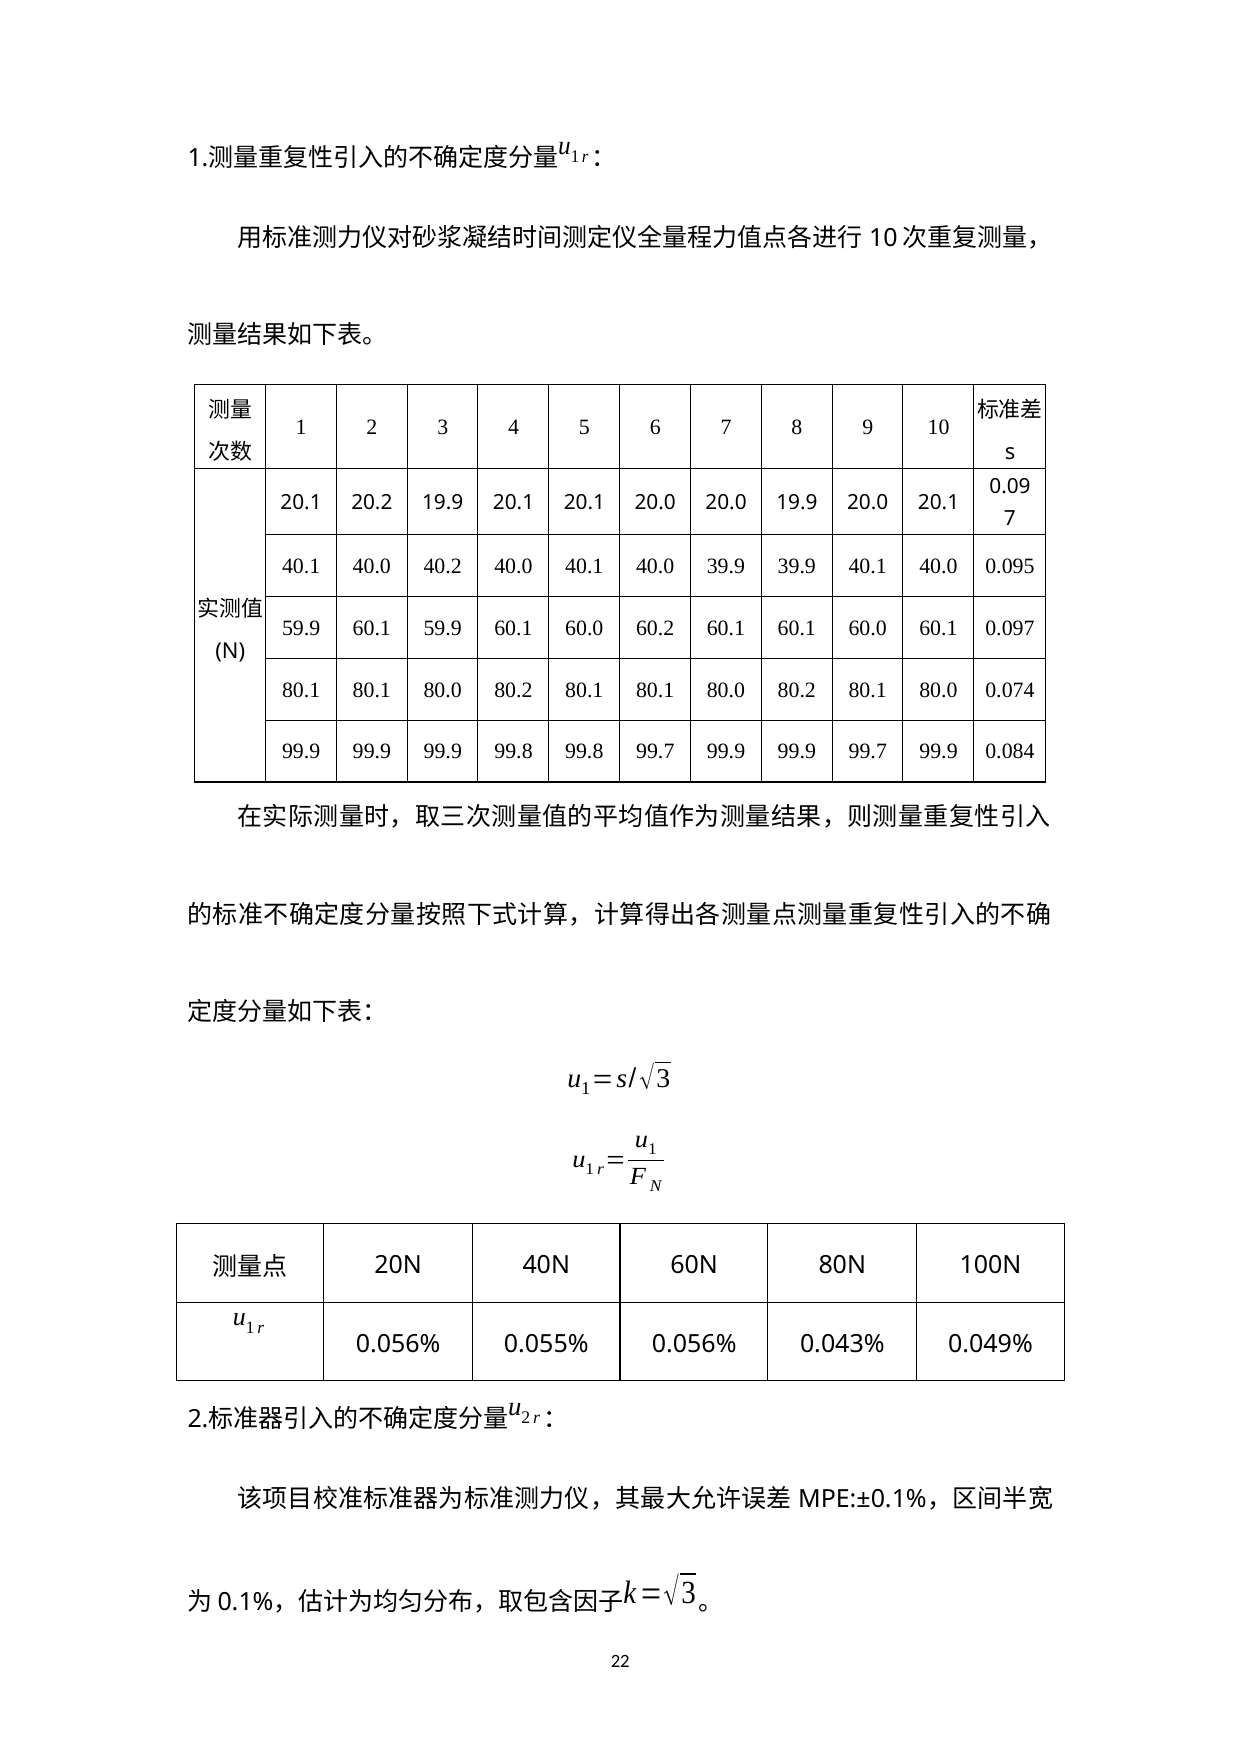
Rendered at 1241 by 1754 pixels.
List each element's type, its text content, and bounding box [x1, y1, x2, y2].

table_header 测量点 [177, 1224, 323, 1302]
table_header 6 [620, 385, 690, 468]
table_header 7 [691, 385, 761, 468]
table_header 60N [621, 1224, 767, 1302]
table_cell 80.0 [903, 659, 973, 719]
table_cell 20.1 [478, 469, 548, 534]
table_cell 99.9 [691, 721, 761, 781]
text 在实际测量时，取三次测量值的平均值作为测量结果，则测量重复性引入的标准不确定度分量按照下式计算，计算得出各测量点测量重复性引入的不确定度分量如下表： [187, 782, 1053, 1042]
table_cell 40.0 [478, 535, 548, 596]
table_header 标准差 s [974, 385, 1045, 468]
table_cell 59.9 [266, 597, 336, 658]
table_cell 80.0 [691, 659, 761, 719]
list 2.标准器引入的不确定度分量： [187, 1381, 1053, 1446]
table_header 4 [478, 385, 548, 468]
table_cell 0.084 [974, 721, 1045, 781]
table_cell 60.1 [691, 597, 761, 658]
table_cell 40.1 [266, 535, 336, 596]
table_cell 39.9 [762, 535, 832, 596]
table_cell 实测值(N) [195, 469, 265, 781]
table_cell 40.0 [337, 535, 407, 596]
table_cell 40.0 [620, 535, 690, 596]
table_cell 80.2 [478, 659, 548, 719]
table_cell 20.1 [903, 469, 973, 534]
table_cell 40.1 [833, 535, 902, 596]
table_cell 0.097 [974, 469, 1045, 534]
table_cell 60.1 [762, 597, 832, 658]
table_cell 99.7 [620, 721, 690, 781]
table_cell 20.1 [266, 469, 336, 534]
table_cell 0.056% [621, 1303, 767, 1380]
table_header 3 [408, 385, 477, 468]
table_cell 20.1 [549, 469, 619, 534]
table_cell 0.055% [473, 1303, 619, 1380]
table_cell 60.1 [903, 597, 973, 658]
table_cell 40.2 [408, 535, 477, 596]
table_cell 60.0 [549, 597, 619, 658]
table_cell 60.2 [620, 597, 690, 658]
table_cell 0.097 [974, 597, 1045, 658]
table_cell 40.0 [903, 535, 973, 596]
table_cell 60.1 [478, 597, 548, 658]
table_header 1 [266, 385, 336, 468]
table_cell 99.8 [549, 721, 619, 781]
table_header 5 [549, 385, 619, 468]
text 该项目校准标准器为标准测力仪，其最大允许误差MPE:±0.1%，区间半宽为0.1%，估计为均匀分布，取包含因子。 [187, 1464, 1053, 1627]
table_cell 99.9 [266, 721, 336, 781]
table_header 40N [473, 1224, 619, 1302]
table_cell 39.9 [691, 535, 761, 596]
table_cell 80.1 [620, 659, 690, 719]
table_cell 80.1 [337, 659, 407, 719]
table_header 20N [324, 1224, 472, 1302]
table_cell [177, 1303, 323, 1380]
table_header 测量 次数 [195, 385, 265, 468]
table_cell 0.095 [974, 535, 1045, 596]
table_cell 80.1 [266, 659, 336, 719]
table_cell 40.1 [549, 535, 619, 596]
table_cell 60.0 [833, 597, 902, 658]
list 1.测量重复性引入的不确定度分量： [187, 120, 1053, 185]
table_cell 80.2 [762, 659, 832, 719]
table_cell 99.9 [408, 721, 477, 781]
table_cell 99.9 [762, 721, 832, 781]
table_cell 19.9 [762, 469, 832, 534]
table_cell 0.056% [324, 1303, 472, 1380]
table_cell 99.8 [478, 721, 548, 781]
table_header 2 [337, 385, 407, 468]
table_header 100N [917, 1224, 1064, 1302]
table_cell 20.2 [337, 469, 407, 534]
table_cell 0.049% [917, 1303, 1064, 1380]
table_cell 0.074 [974, 659, 1045, 719]
table_cell 80.1 [833, 659, 902, 719]
table_header 80N [768, 1224, 916, 1302]
text 用标准测力仪对砂浆凝结时间测定仪全量程力值点各进行10次重复测量，测量结果如下表。 [187, 203, 1053, 365]
table_header 8 [762, 385, 832, 468]
table_cell 20.0 [691, 469, 761, 534]
table_cell 59.9 [408, 597, 477, 658]
table_cell 99.7 [833, 721, 902, 781]
table_cell 0.043% [768, 1303, 916, 1380]
table_header 10 [903, 385, 973, 468]
table_cell 80.0 [408, 659, 477, 719]
table_cell 60.1 [337, 597, 407, 658]
table_header 9 [833, 385, 902, 468]
table_cell 99.9 [337, 721, 407, 781]
table_cell 99.9 [903, 721, 973, 781]
table_cell 20.0 [833, 469, 902, 534]
table_cell 80.1 [549, 659, 619, 719]
table_cell 19.9 [408, 469, 477, 534]
table_cell 20.0 [620, 469, 690, 534]
